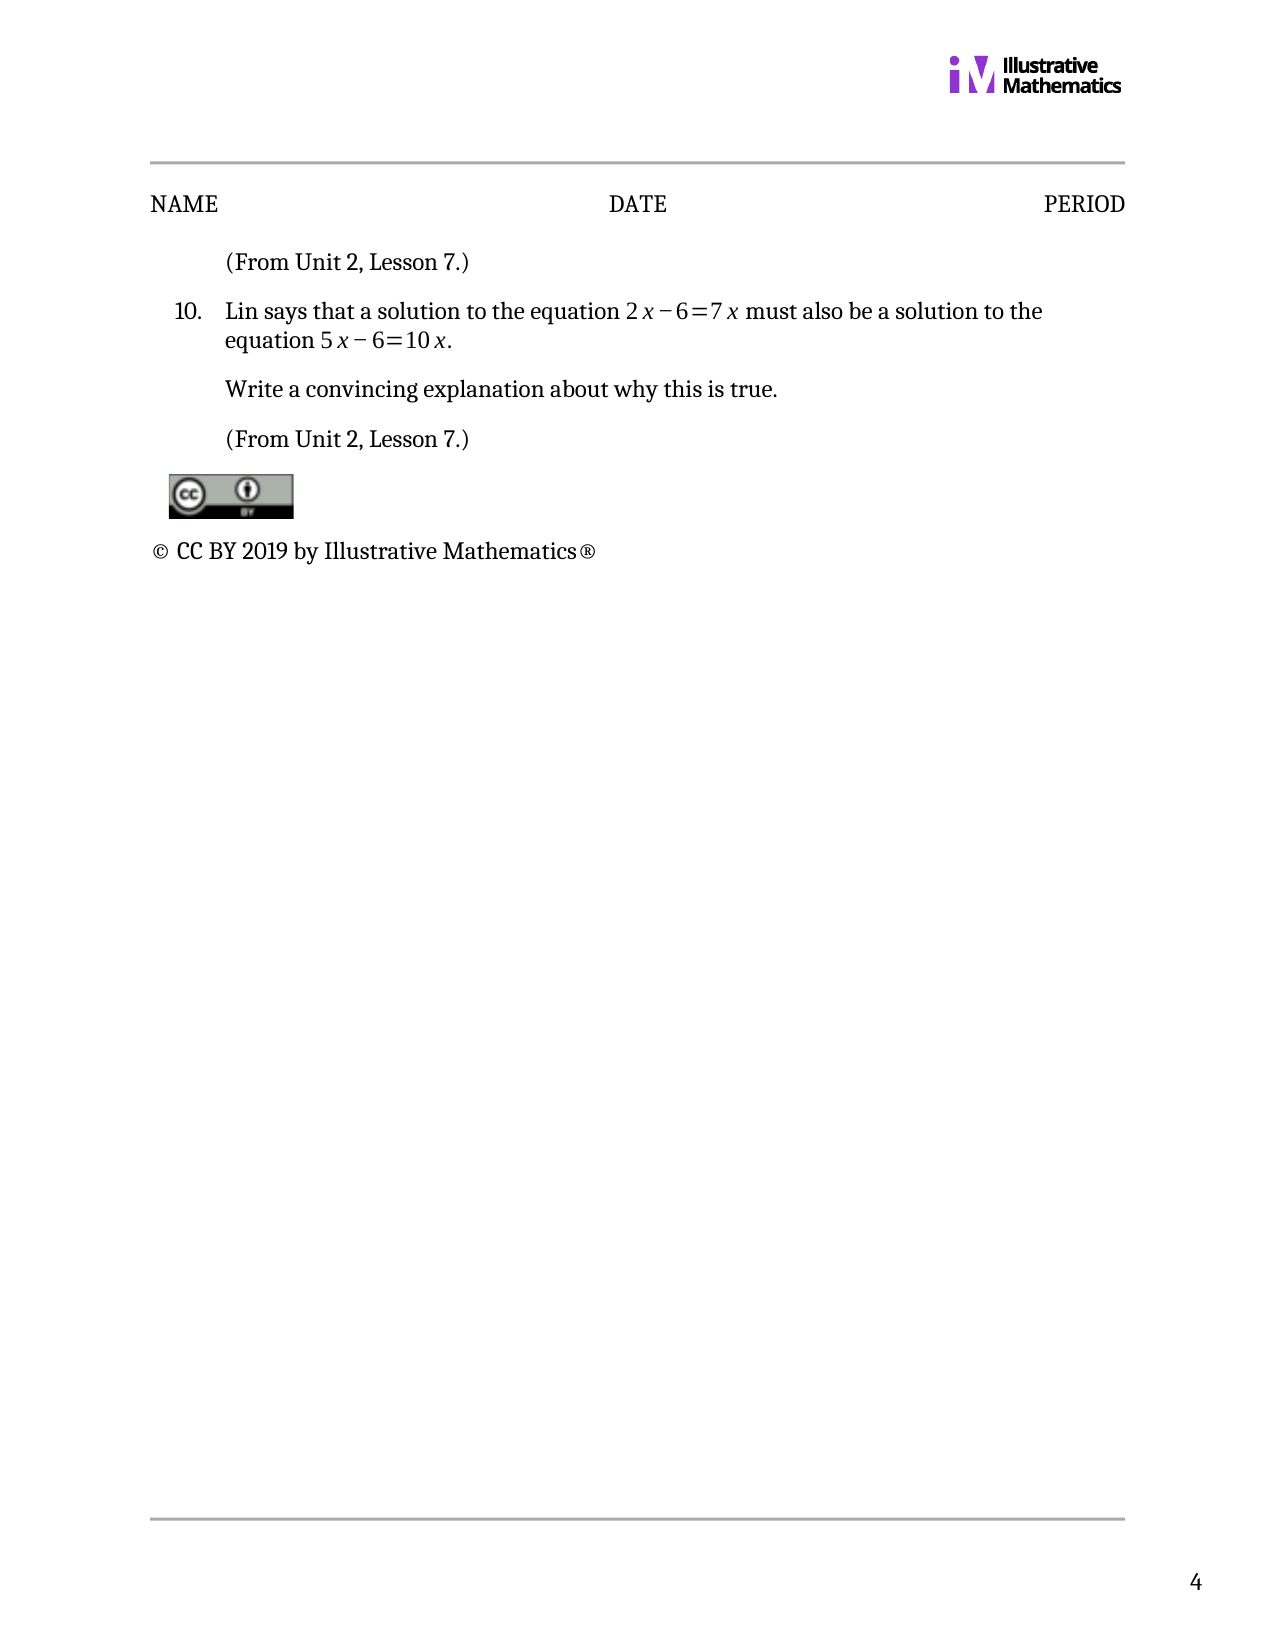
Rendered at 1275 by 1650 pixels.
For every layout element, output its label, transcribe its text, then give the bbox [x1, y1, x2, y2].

picture [168, 474, 294, 519]
list Write a convincing explanation about why this is true. [175, 375, 1125, 404]
text © CC BY 2019 by Illustrative Mathematics® [150, 537, 1125, 566]
list (From Unit 2, Lesson 7.) [175, 247, 1125, 276]
list (From Unit 2, Lesson 7.) [175, 425, 1125, 454]
list Lin says that a solution to the equation must also be a solution to the equation . [175, 297, 1125, 354]
picture [949, 55, 1121, 93]
